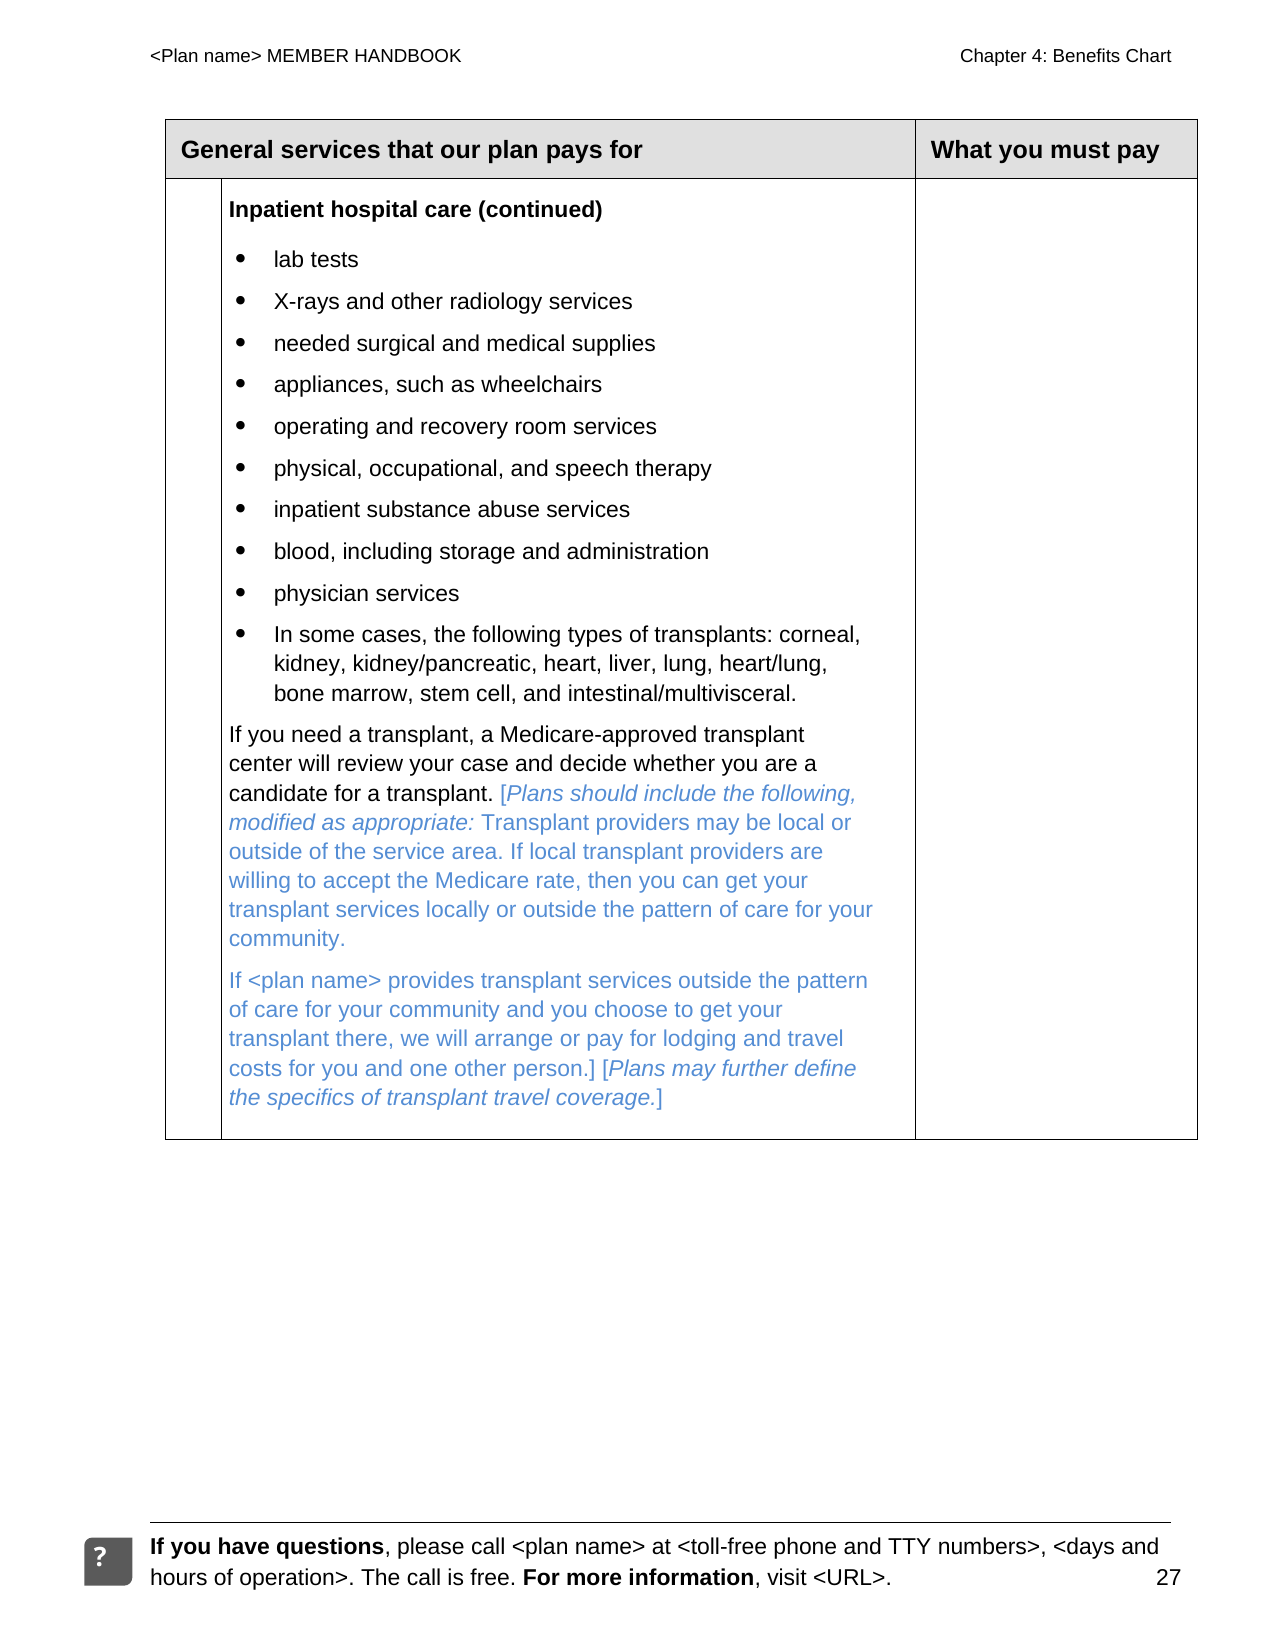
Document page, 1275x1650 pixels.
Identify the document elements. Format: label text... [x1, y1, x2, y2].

table_header What you must pay [916, 120, 1197, 178]
table_cell Inpatient hospital care (continued) lab tests X-rays and other radiology services needed surgical and medical supplies appliances, such as wheelchairs operating and recovery room services physical, occupational, and speech therapy inpatient substance abuse services blood, including storage and administration physician services In some cases, the following types of transplants: corneal, kidney, kidney/pancreatic, heart, liver, lung, heart/lung, bone marrow, stem cell, and intestinal/multivisceral. If you need a transplant, a Medicare-approved transplant center will review your case and decide whether you are a candidate for a transplant. [Plans should include the following, modified as appropriate: Transplant providers may be local or outside of the service area. If local transplant providers are willing to accept the Medicare rate, then you can get your transplant services locally or outside the pattern of care for your community. If <plan name> provides transplant services outside the pattern of care for your community and you choose to get your transplant there, we will arrange or pay for lodging and travel costs for you and one other person.] [Plans may further define the specifics of transplant travel coverage.] [222, 179, 915, 1138]
table_cell [916, 179, 1197, 1138]
table_cell [166, 179, 221, 1138]
table_header General services that our plan pays for [166, 120, 915, 178]
